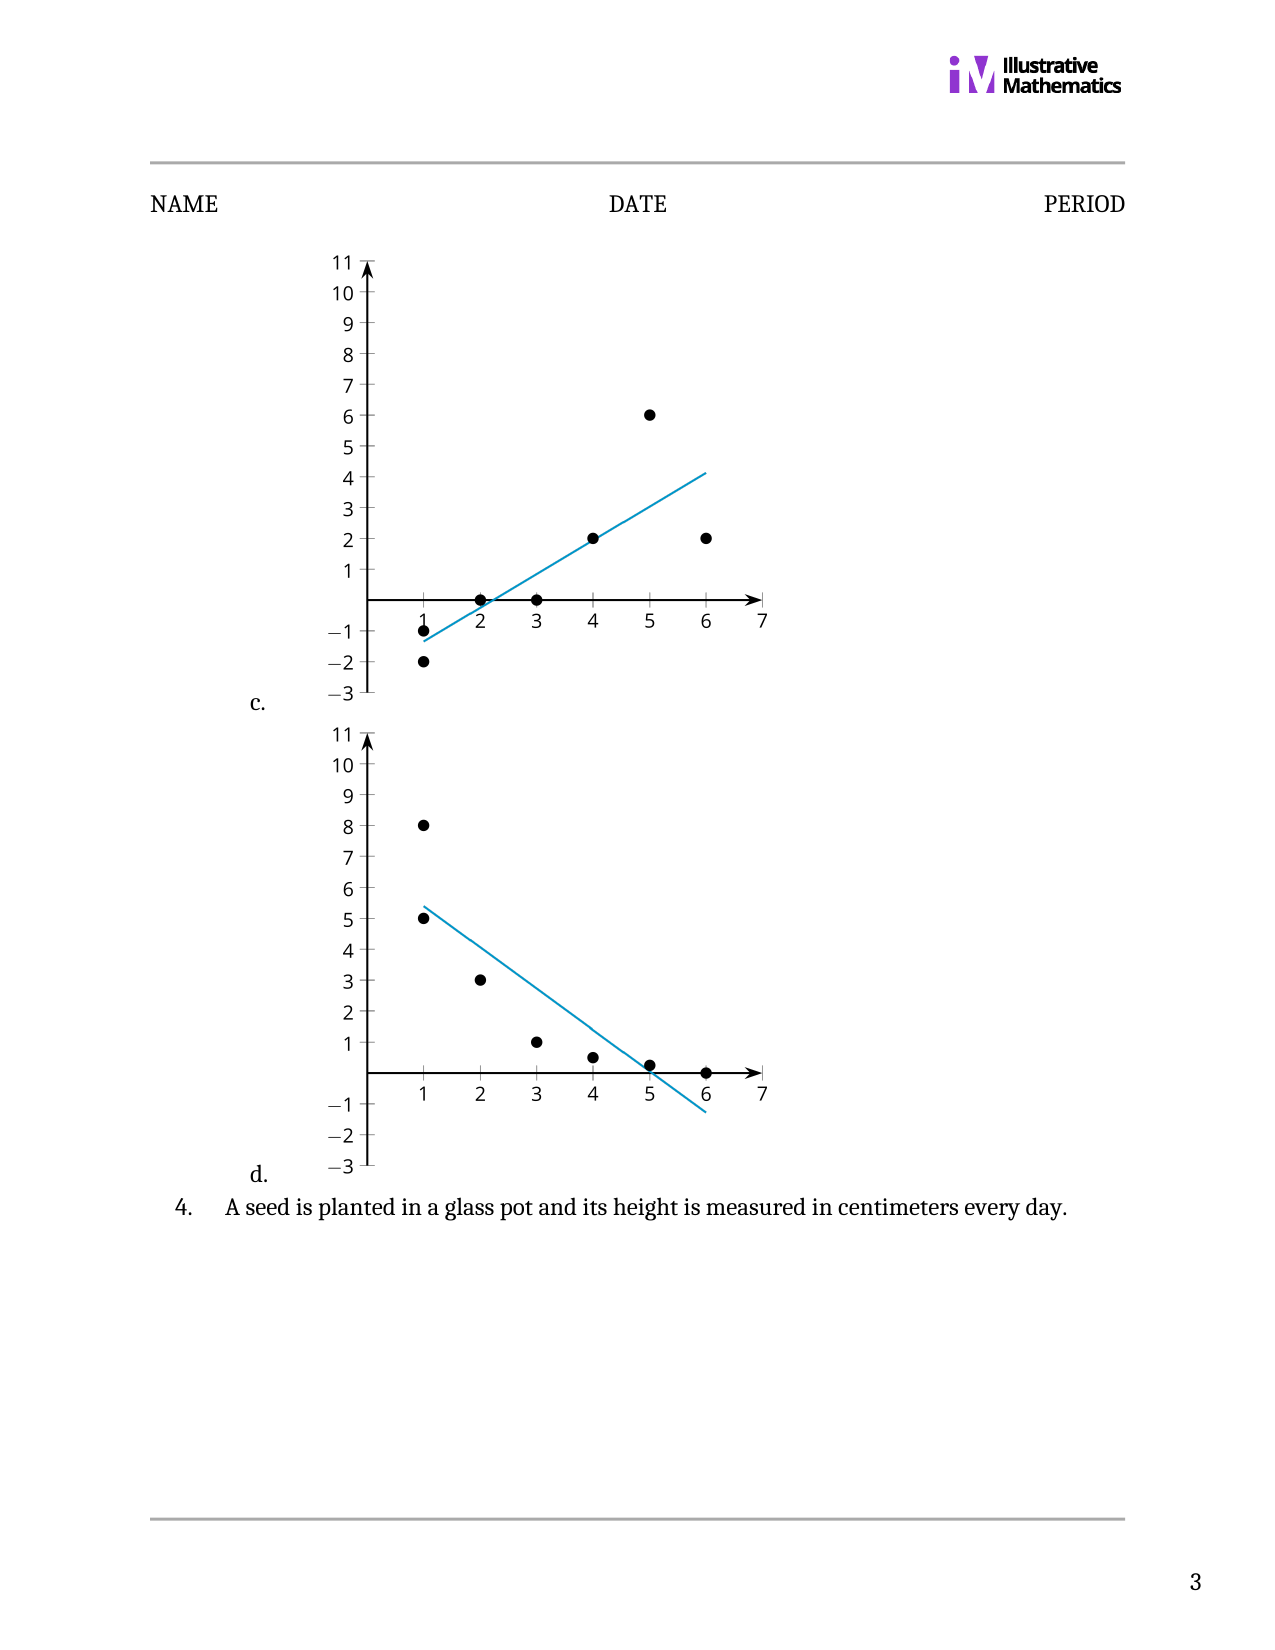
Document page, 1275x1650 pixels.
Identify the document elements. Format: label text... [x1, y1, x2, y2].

list A seed is planted in a glass pot and its height is measured in centimeters every day. [175, 1192, 1125, 1221]
picture [949, 55, 1121, 93]
picture [318, 720, 776, 1183]
picture [318, 247, 776, 710]
